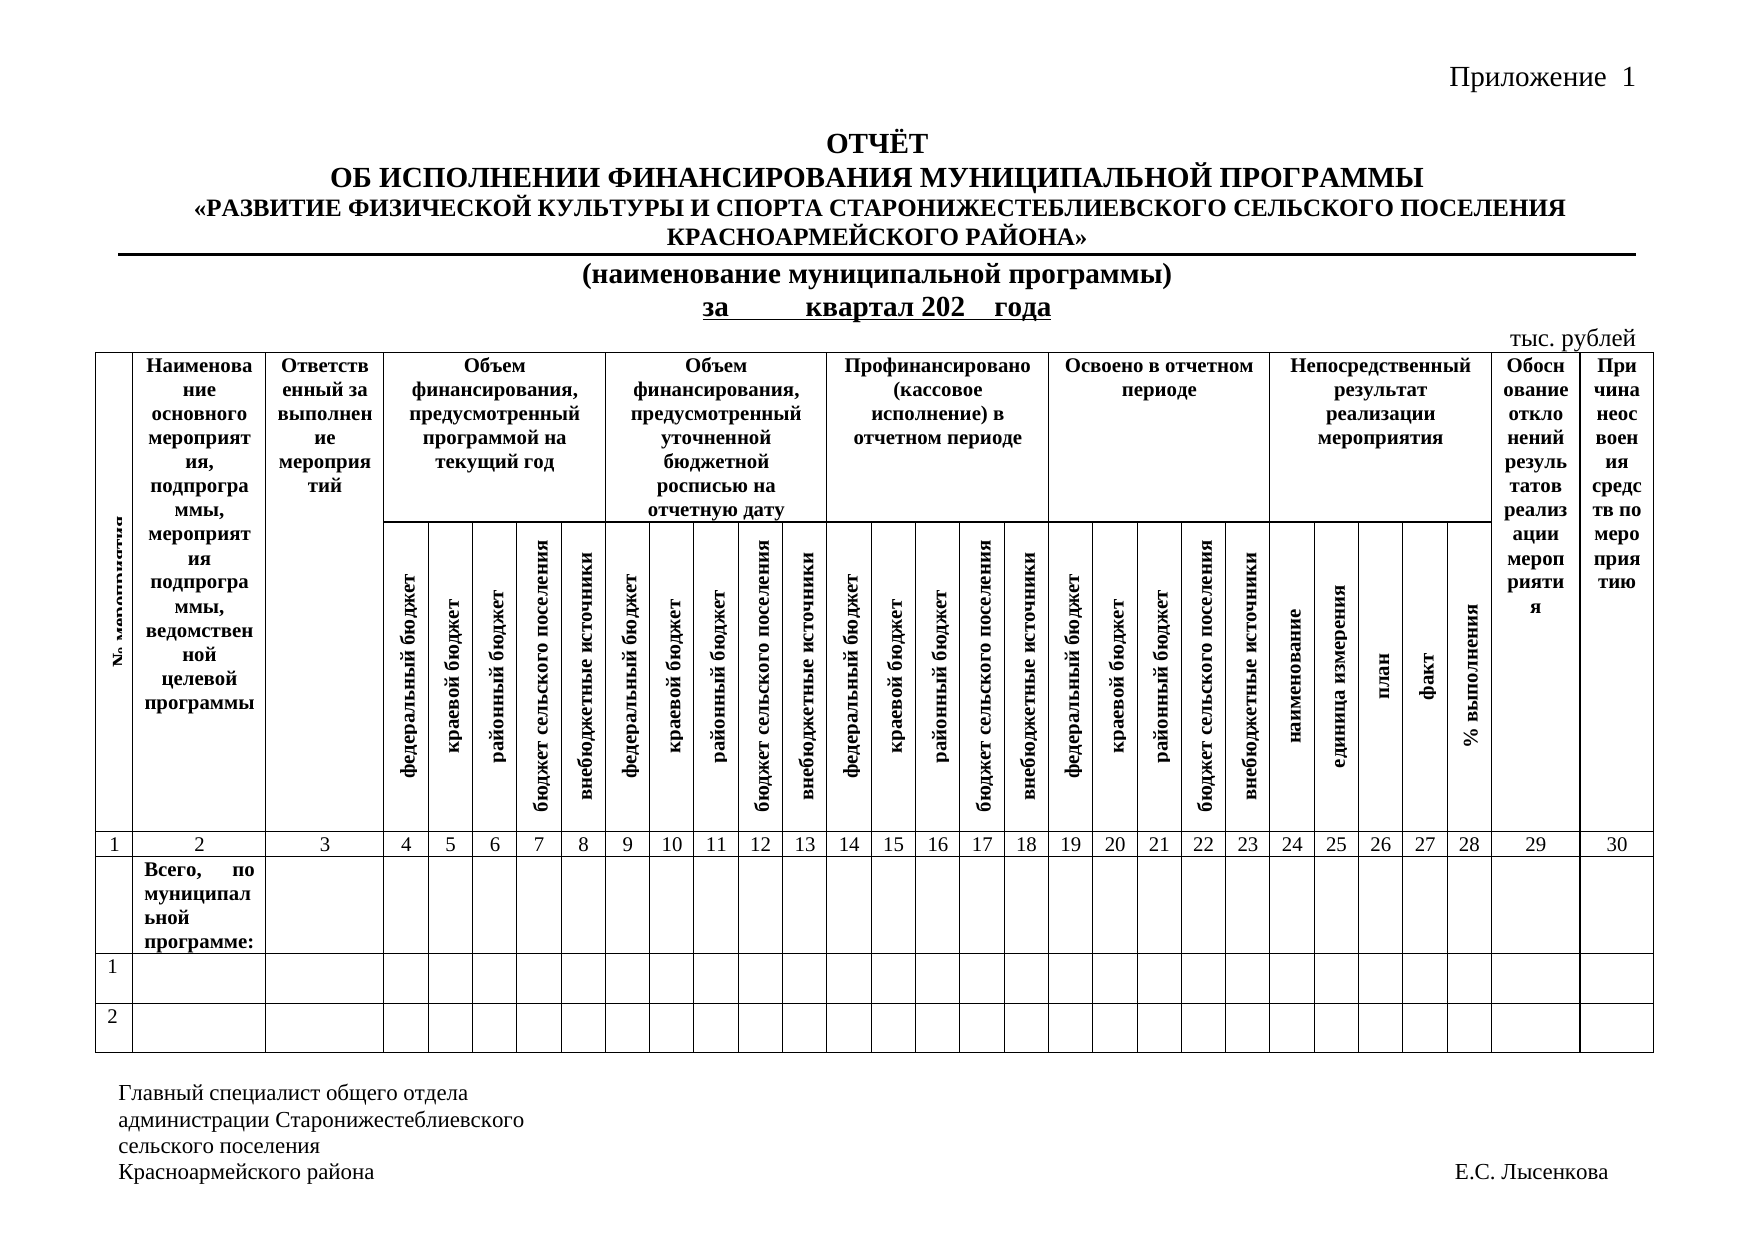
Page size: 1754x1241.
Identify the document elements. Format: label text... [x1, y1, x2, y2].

table_cell 24 [1270, 832, 1314, 856]
table_cell [1093, 954, 1137, 1003]
table_cell 11 [694, 832, 738, 856]
table_cell 27 [1403, 832, 1447, 856]
table_cell [1270, 954, 1314, 1003]
table_cell [562, 954, 605, 1003]
table_cell [916, 1004, 959, 1052]
table_cell 13 [783, 832, 826, 856]
table_cell [562, 857, 605, 953]
table_cell [1049, 954, 1092, 1003]
table_cell [827, 857, 871, 953]
table_cell [739, 1004, 782, 1052]
table_cell 17 [960, 832, 1004, 856]
text администрации Старонижестеблиевского [118, 1106, 1636, 1132]
table_cell [96, 857, 132, 953]
table_cell [1492, 954, 1579, 1003]
table_cell [1138, 954, 1181, 1003]
table_cell Всего, по муниципальной программе: [133, 857, 265, 953]
table_cell [562, 1004, 605, 1052]
table_cell [1359, 857, 1402, 953]
table_cell [827, 954, 871, 1003]
table_cell 20 [1093, 832, 1137, 856]
table_cell [1093, 857, 1137, 953]
table_cell [1359, 1004, 1402, 1052]
table_cell [133, 1004, 265, 1052]
table_cell 4 [384, 832, 428, 856]
table_cell [650, 857, 693, 953]
table_cell [1315, 857, 1358, 953]
table_cell 10 [650, 832, 693, 856]
table_cell [384, 1004, 428, 1052]
table_cell факт [1403, 523, 1447, 831]
table_cell [694, 954, 738, 1003]
table_cell план [1359, 523, 1402, 831]
table_cell [960, 954, 1004, 1003]
text Красноармейского района Е.С. Лысенкова [118, 1158, 1636, 1185]
table_cell единица измерения [1315, 523, 1358, 831]
table_cell 7 [517, 832, 561, 856]
table_cell [960, 1004, 1004, 1052]
table_cell 28 [1448, 832, 1491, 856]
table_cell [872, 857, 915, 953]
table_cell [1448, 857, 1491, 953]
table_cell 1 [96, 832, 132, 856]
table_cell [266, 857, 383, 953]
table_cell [606, 1004, 649, 1052]
table_header Ответственный за выполнение мероприятий [266, 353, 383, 831]
table_cell 29 [1492, 832, 1579, 856]
table_cell [1182, 857, 1225, 953]
table_cell [1492, 1004, 1579, 1052]
table_cell [1581, 1004, 1653, 1052]
table_cell 23 [1226, 832, 1269, 856]
table_cell [872, 1004, 915, 1052]
table_cell [1359, 954, 1402, 1003]
table_cell % выполнения [1448, 523, 1491, 831]
table_cell 2 [133, 832, 265, 856]
table_cell районный бюджет [694, 523, 738, 831]
table_cell [1005, 1004, 1048, 1052]
table_header № мероприятия [96, 353, 132, 831]
table_cell [1049, 1004, 1092, 1052]
table_cell 6 [473, 832, 516, 856]
table_cell [1182, 954, 1225, 1003]
table_cell [429, 1004, 472, 1052]
table_cell 18 [1005, 832, 1048, 856]
table_cell [739, 857, 782, 953]
table_cell [960, 857, 1004, 953]
table_cell [429, 954, 472, 1003]
table_cell 14 [827, 832, 871, 856]
table_cell [1403, 857, 1447, 953]
table_cell краевой бюджет [872, 523, 915, 831]
table_cell федеральный бюджет [827, 523, 871, 831]
table_cell [517, 954, 561, 1003]
table_cell [1581, 954, 1653, 1003]
text сельского поселения [118, 1132, 1636, 1158]
table_cell [1492, 857, 1579, 953]
table_header Объем финансирования, предусмотренный уточненной бюджетной росписью на отчетную дату [606, 353, 826, 521]
table_cell 15 [872, 832, 915, 856]
table_cell 25 [1315, 832, 1358, 856]
table_cell 22 [1182, 832, 1225, 856]
table_cell бюджет сельского поселения [1182, 523, 1225, 831]
table_cell 16 [916, 832, 959, 856]
table_cell [384, 954, 428, 1003]
table_cell 12 [739, 832, 782, 856]
table_header Освоено в отчетном периоде [1049, 353, 1269, 521]
table_header Профинансировано (кассовое исполнение) в отчетном периоде [827, 353, 1048, 521]
table_cell бюджет сельского поселения [960, 523, 1004, 831]
table_cell [473, 1004, 516, 1052]
table_cell районный бюджет [916, 523, 959, 831]
table_cell [1403, 1004, 1447, 1052]
table_header Объем финансирования, предусмотренный программой на текущий год [384, 353, 605, 521]
table_cell [1581, 857, 1653, 953]
table_cell 21 [1138, 832, 1181, 856]
table_cell бюджет сельского поселения [517, 523, 561, 831]
table_cell [1448, 1004, 1491, 1052]
table_cell [1448, 954, 1491, 1003]
table_cell [694, 857, 738, 953]
table_cell [872, 954, 915, 1003]
table_cell [1138, 1004, 1181, 1052]
table_cell [1005, 954, 1048, 1003]
table_cell [1270, 1004, 1314, 1052]
table_cell [266, 954, 383, 1003]
table_cell [1182, 1004, 1225, 1052]
table_cell [429, 857, 472, 953]
table_cell [384, 857, 428, 953]
table_cell краевой бюджет [1093, 523, 1137, 831]
table_cell [916, 954, 959, 1003]
table_cell бюджет сельского поселения [739, 523, 782, 831]
table_cell [827, 1004, 871, 1052]
table_cell наименование [1270, 523, 1314, 831]
table_cell [1315, 1004, 1358, 1052]
table_cell федеральный бюджет [606, 523, 649, 831]
table_cell 3 [266, 832, 383, 856]
table_cell [606, 954, 649, 1003]
table_cell внебюджетные источники [783, 523, 826, 831]
table_cell [650, 954, 693, 1003]
table_cell 8 [562, 832, 605, 856]
table_header Наименование основного мероприятия, подпрограммы, мероприятия подпрограммы, ведомственной целевой программы [133, 353, 265, 831]
table_cell краевой бюджет [650, 523, 693, 831]
table_cell [133, 954, 265, 1003]
text Главный специалист общего отдела [118, 1079, 1636, 1106]
table_cell [606, 857, 649, 953]
table_cell [473, 954, 516, 1003]
table_cell внебюджетные источники [562, 523, 605, 831]
table_cell [783, 954, 826, 1003]
table_cell [1049, 857, 1092, 953]
table_cell [1315, 954, 1358, 1003]
text «Развитие Физической культуры и спорта СТАРОНИЖЕСТЕБЛИЕвского сельского поселения Красноармейского района» [118, 193, 1636, 253]
table_cell федеральный бюджет [384, 523, 428, 831]
table_cell [1226, 857, 1269, 953]
table_cell 19 [1049, 832, 1092, 856]
table_cell [1270, 857, 1314, 953]
table_cell 30 [1581, 832, 1653, 856]
table_header Причина неосвоения средств по мероприятию [1581, 353, 1653, 831]
table_cell [1138, 857, 1181, 953]
table_cell [739, 954, 782, 1003]
table_cell [517, 857, 561, 953]
table_cell 26 [1359, 832, 1402, 856]
table_header Непосредственный результат реализации мероприятия [1270, 353, 1491, 521]
text ОТЧЁТ [118, 126, 1636, 160]
table_cell краевой бюджет [429, 523, 472, 831]
table_cell [473, 857, 516, 953]
text об исполнении финансирования муниципальной программы [118, 160, 1636, 193]
table_cell [1226, 1004, 1269, 1052]
table_cell районный бюджет [473, 523, 516, 831]
table_cell [1226, 954, 1269, 1003]
table_cell 2 [96, 1004, 132, 1052]
table_cell [783, 1004, 826, 1052]
table_cell внебюджетные источники [1005, 523, 1048, 831]
table_cell [694, 1004, 738, 1052]
table_cell [650, 1004, 693, 1052]
text тыс. рублей [118, 323, 1636, 352]
table_cell [266, 1004, 383, 1052]
table_cell внебюджетные источники [1226, 523, 1269, 831]
table_cell [916, 857, 959, 953]
table_cell [1005, 857, 1048, 953]
text за квартал 202 года [118, 289, 1636, 323]
table_cell 9 [606, 832, 649, 856]
table_cell [783, 857, 826, 953]
table_cell 1 [96, 954, 132, 1003]
table_header Обоснование отклонений результатов реализации мероприятия [1492, 353, 1579, 831]
table_cell федеральный бюджет [1049, 523, 1092, 831]
text (наименование муниципальной программы) [118, 256, 1636, 289]
table_cell [517, 1004, 561, 1052]
table_cell 5 [429, 832, 472, 856]
table_cell [1403, 954, 1447, 1003]
table_cell районный бюджет [1138, 523, 1181, 831]
text Приложение 1 [118, 59, 1636, 93]
table_cell [1093, 1004, 1137, 1052]
